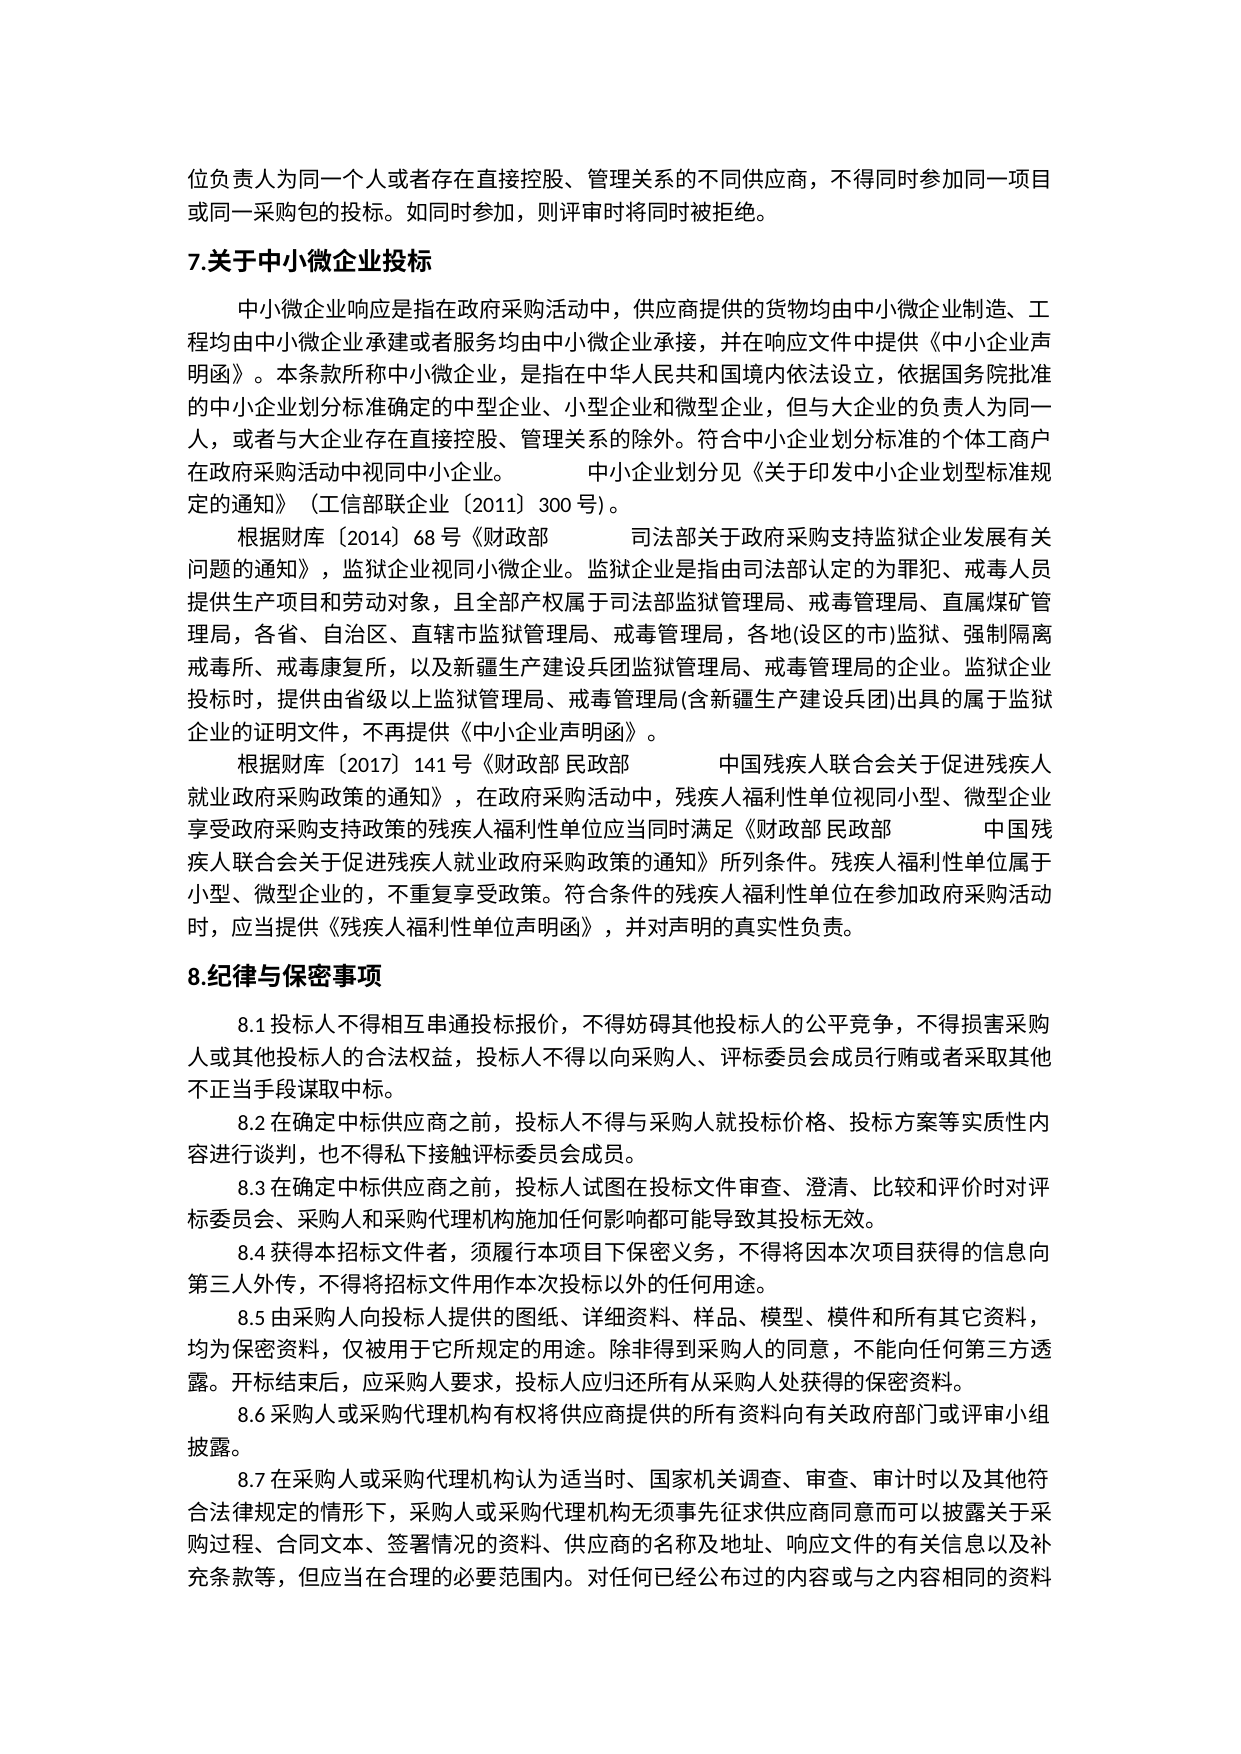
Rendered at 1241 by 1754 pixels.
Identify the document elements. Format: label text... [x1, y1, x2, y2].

text 8.4获得本招标文件者，须履行本项目下保密义务，不得将因本次项目获得的信息向第三人外传，不得将招标文件用作本次投标以外的任何用途。 [187, 1234, 1053, 1299]
text 8.6采购人或采购代理机构有权将供应商提供的所有资料向有关政府部门或评审小组披露。 [187, 1397, 1053, 1462]
text 8.3在确定中标供应商之前，投标人试图在投标文件审查、澄清、比较和评价时对评标委员会、采购人和采购代理机构施加任何影响都可能导致其投标无效。 [187, 1169, 1053, 1234]
text 根据财库〔2014〕68号《财政部 司法部关于政府采购支持监狱企业发展有关问题的通知》，监狱企业视同小微企业。监狱企业是指由司法部认定的为罪犯、戒毒人员提供生产项目和劳动对象，且全部产权属于司法部监狱管理局、戒毒管理局、直属煤矿管理局，各省、自治区、直辖市监狱管理局、戒毒管理局，各地(设区的市)监狱、强制隔离戒毒所、戒毒康复所，以及新疆生产建设兵团监狱管理局、戒毒管理局的企业。监狱企业投标时，提供由省级以上监狱管理局、戒毒管理局(含新疆生产建设兵团)出具的属于监狱企业的证明文件，不再提供《中小企业声明函》。 [187, 519, 1053, 747]
text 8.5由采购人向投标人提供的图纸、详细资料、样品、模型、模件和所有其它资料，均为保密资料，仅被用于它所规定的用途。除非得到采购人的同意，不能向任何第三方透露。开标结束后，应采购人要求，投标人应归还所有从采购人处获得的保密资料。 [187, 1299, 1053, 1397]
text 根据财库〔2017〕141号《财政部 民政部 中国残疾人联合会关于促进残疾人就业政府采购政策的通知》，在政府采购活动中，残疾人福利性单位视同小型、微型企业，享受政府采购支持政策的残疾人福利性单位应当同时满足《财政部 民政部 中国残疾人联合会关于促进残疾人就业政府采购政策的通知》所列条件。残疾人福利性单位属于小型、微型企业的，不重复享受政策。符合条件的残疾人福利性单位在参加政府采购活动时，应当提供《残疾人福利性单位声明函》，并对声明的真实性负责。 [187, 747, 1053, 942]
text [187, 1462, 1053, 1592]
text 8.纪律与保密事项 [187, 942, 1053, 1007]
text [187, 162, 1053, 227]
text 8.2在确定中标供应商之前，投标人不得与采购人就投标价格、投标方案等实质性内容进行谈判，也不得私下接触评标委员会成员。 [187, 1104, 1053, 1169]
text 7.关于中小微企业投标 [187, 227, 1053, 292]
text 8.1投标人不得相互串通投标报价，不得妨碍其他投标人的公平竞争，不得损害采购人或其他投标人的合法权益，投标人不得以向采购人、评标委员会成员行贿或者采取其他不正当手段谋取中标。 [187, 1007, 1053, 1104]
text 中小微企业响应是指在政府采购活动中，供应商提供的货物均由中小微企业制造、工程均由中小微企业承建或者服务均由中小微企业承接，并在响应文件中提供《中小企业声明函》。本条款所称中小微企业，是指在中华人民共和国境内依法设立，依据国务院批准的中小企业划分标准确定的中型企业、小型企业和微型企业，但与大企业的负责人为同一人，或者与大企业存在直接控股、管理关系的除外。符合中小企业划分标准的个体工商户，在政府采购活动中视同中小企业。 中小企业划分见《关于印发中小企业划型标准规定的通知》（工信部联企业〔2011〕300号) 。 [187, 292, 1053, 519]
